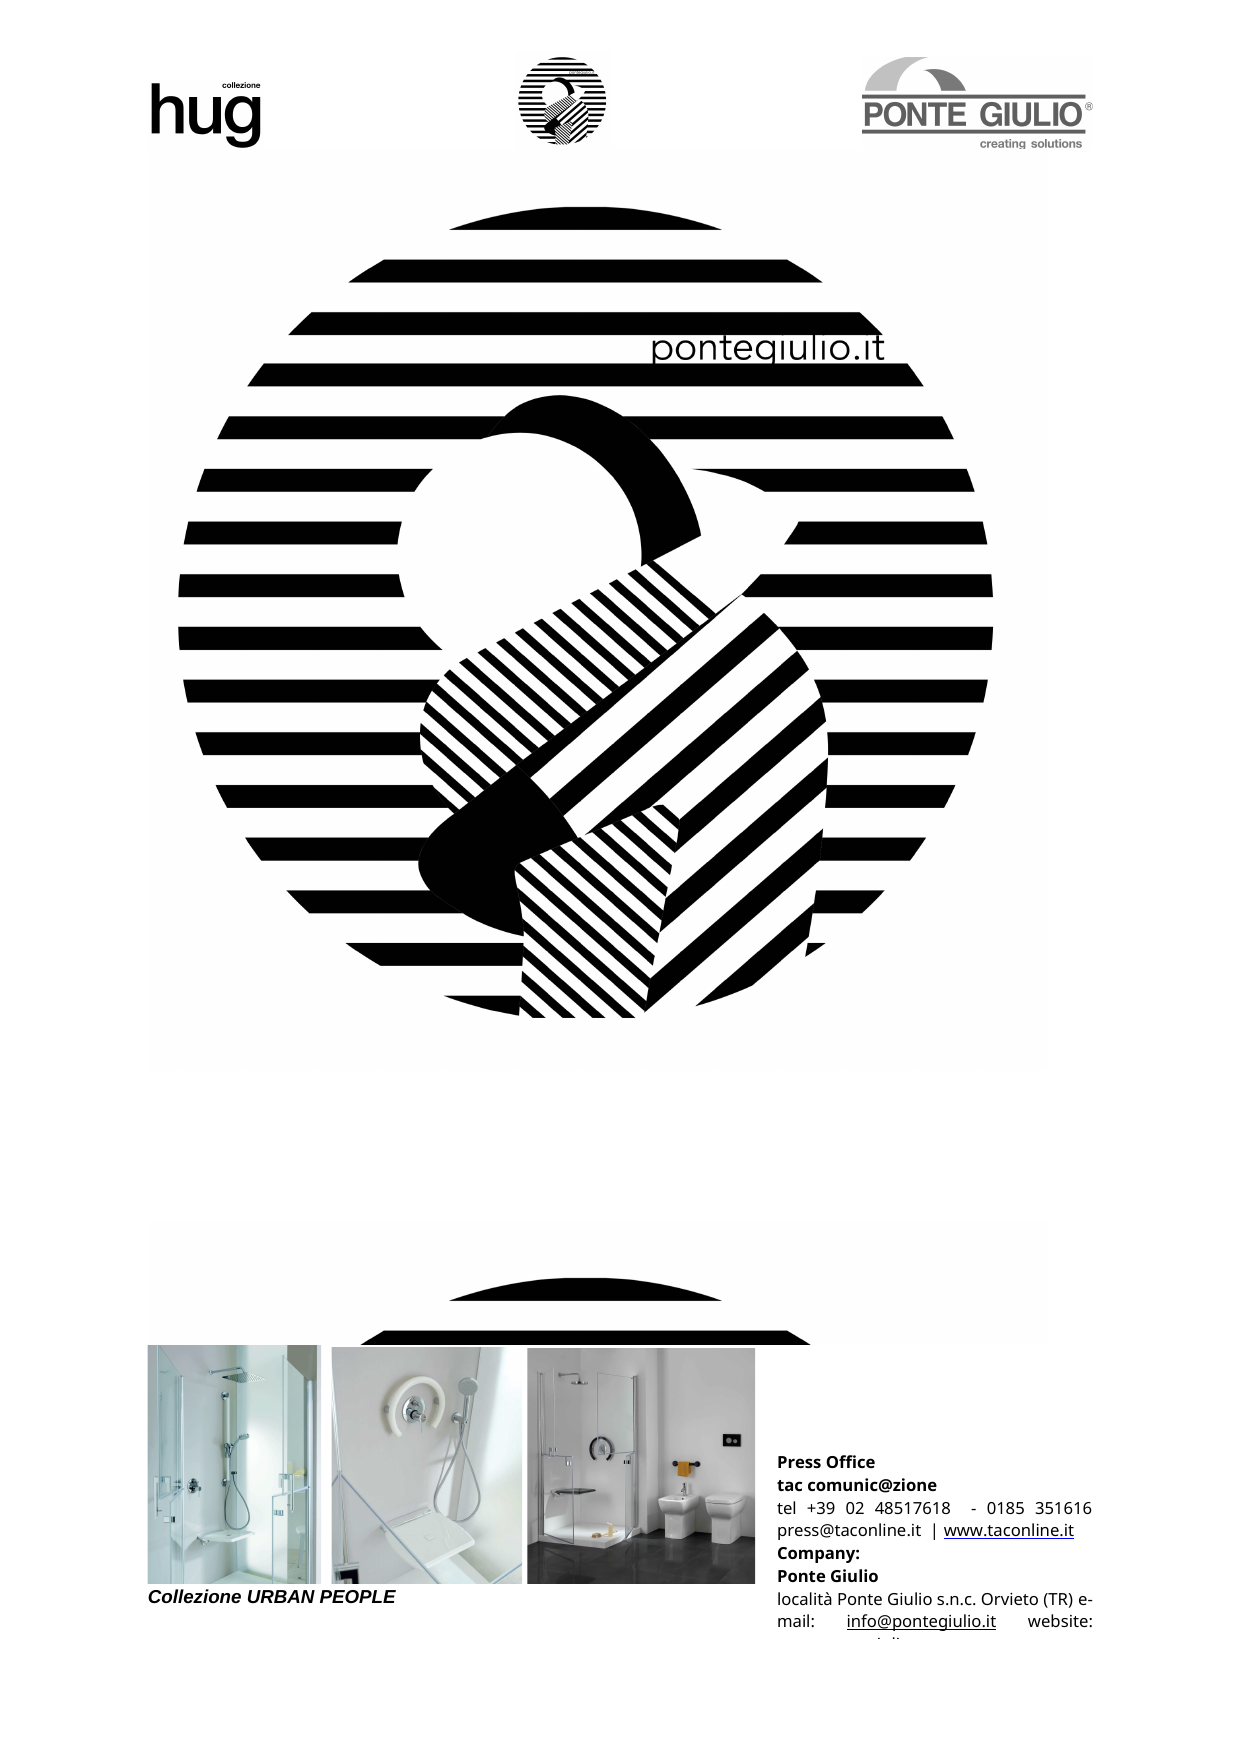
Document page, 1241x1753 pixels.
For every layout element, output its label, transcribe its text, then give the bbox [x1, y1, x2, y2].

picture [527, 1348, 756, 1584]
picture [331, 1347, 523, 1584]
text Collezione URBAN PEOPLE [148, 1586, 1092, 1607]
picture [147, 1220, 1048, 1584]
picture [147, 51, 1093, 1070]
